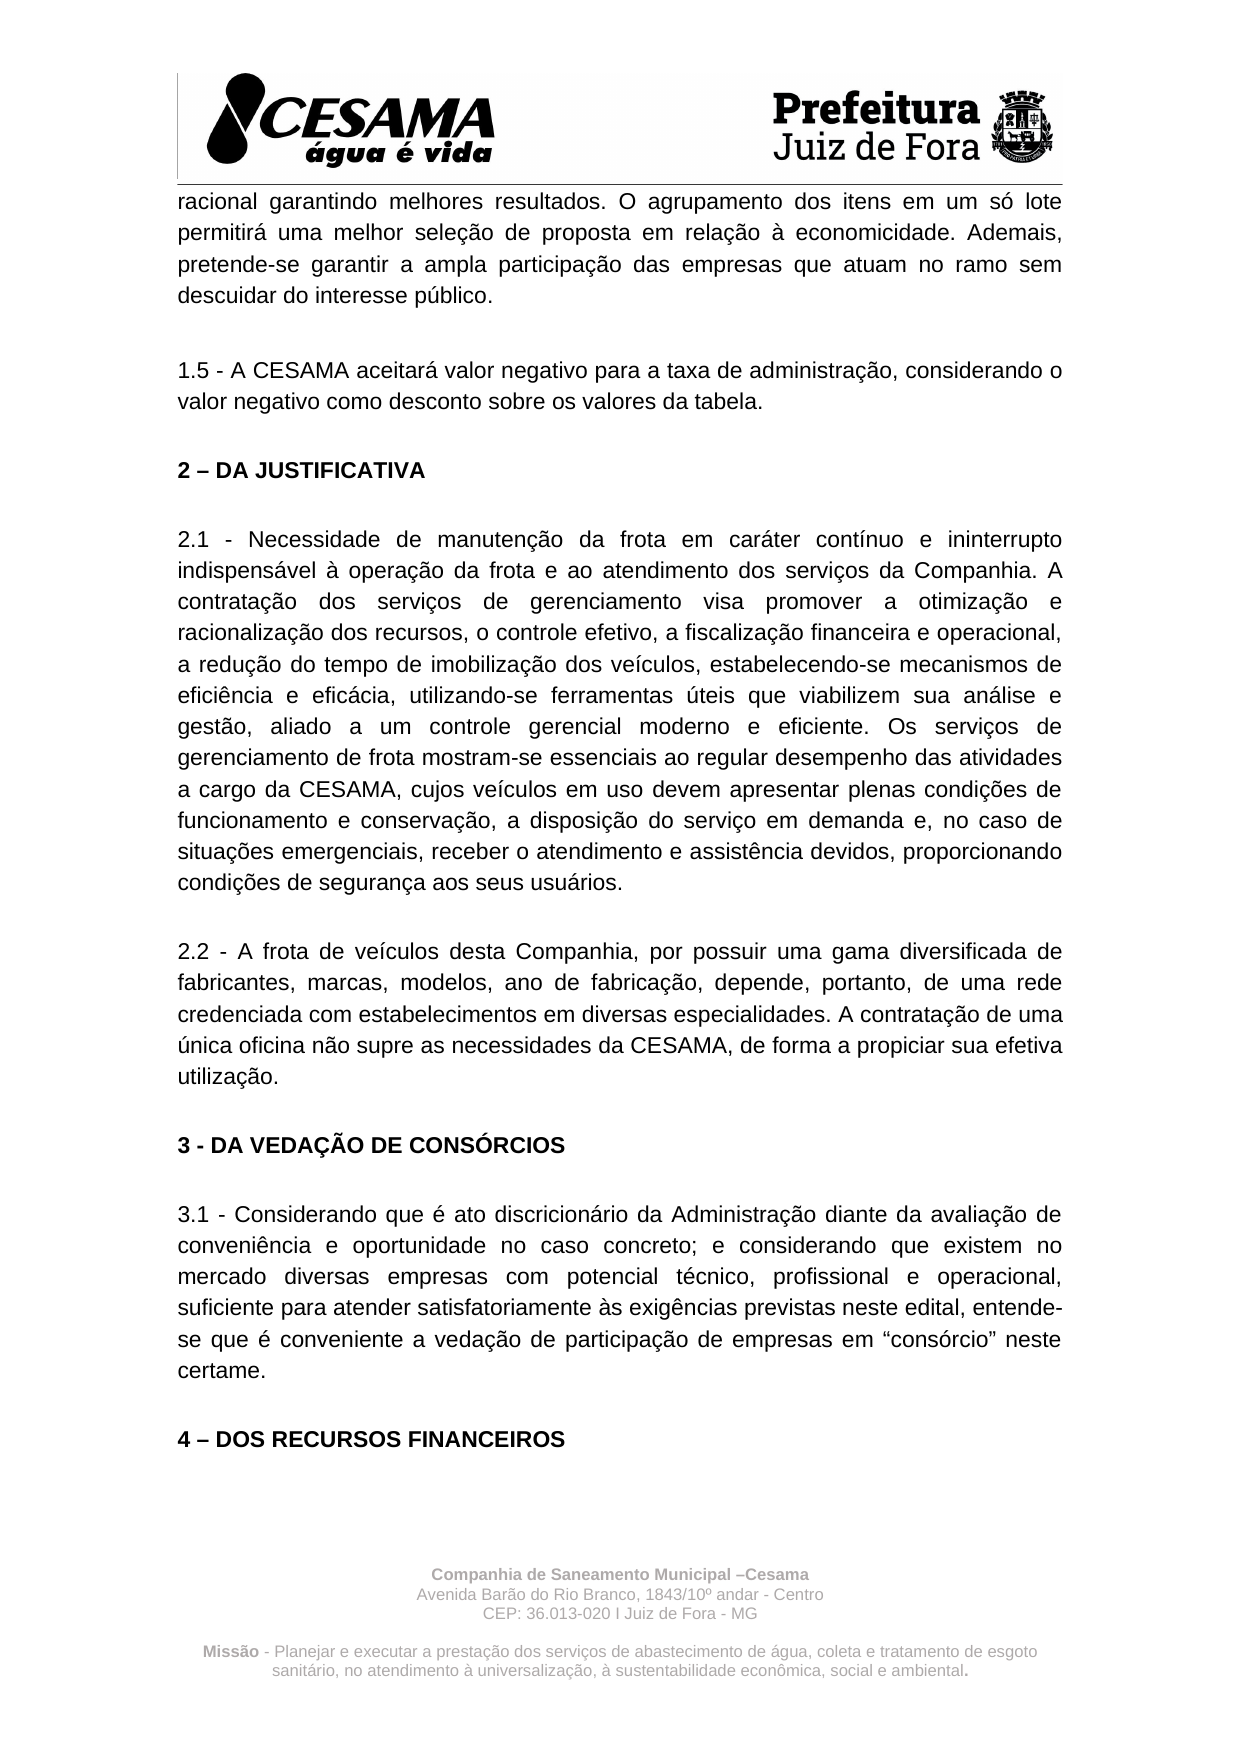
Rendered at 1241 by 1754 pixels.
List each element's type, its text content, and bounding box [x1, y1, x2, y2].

text 3 - DA VEDAÇÃO DE CONSÓRCIOS [177, 1128, 1063, 1159]
text 3.1 - Considerando que é ato discricionário da Administração diante da avaliação de conveniência e oportunidade no caso concreto; e considerando que existem no mercado diversas empresas com potencial técnico, profissional e operacional, suficiente para atender satisfatoriamente às exigências previstas neste edital, entende-se que é conveniente a vedação de participação de empresas em “consórcio” neste certame. [177, 1197, 1063, 1384]
picture [177, 73, 1063, 185]
text 4 – DOS RECURSOS FINANCEIROS [177, 1422, 1063, 1453]
text 2.2 - A frota de veículos desta Companhia, por possuir uma gama diversificada de fabricantes, marcas, modelos, ano de fabricação, depende, portanto, de uma rede credenciada com estabelecimentos em diversas especialidades. A contratação de uma única oficina não supre as necessidades da CESAMA, de forma a propiciar sua efetiva utilização. [177, 934, 1063, 1091]
text 2.1 - Necessidade de manutenção da frota em caráter contínuo e ininterrupto indispensável à operação da frota e ao atendimento dos serviços da Companhia. A contratação dos serviços de gerenciamento visa promover a otimização e racionalização dos recursos, o controle efetivo, a fiscalização financeira e operacional, a redução do tempo de imobilização dos veículos, estabelecendo-se mecanismos de eficiência e eficácia, utilizando-se ferramentas úteis que viabilizem sua análise e gestão, aliado a um controle gerencial moderno e eficiente. Os serviços de gerenciamento de frota mostram-se essenciais ao regular desempenho das atividades a cargo da CESAMA, cujos veículos em uso devem apresentar plenas condições de funcionamento e conservação, a disposição do serviço em demanda e, no caso de situações emergenciais, receber o atendimento e assistência devidos, proporcionando condições de segurança aos seus usuários. [177, 522, 1063, 897]
text 1.5 - A CESAMA aceitará valor negativo para a taxa de administração, considerando o valor negativo como desconto sobre os valores da tabela. [177, 353, 1063, 416]
text 2 – DA JUSTIFICATIVA [177, 453, 1063, 484]
